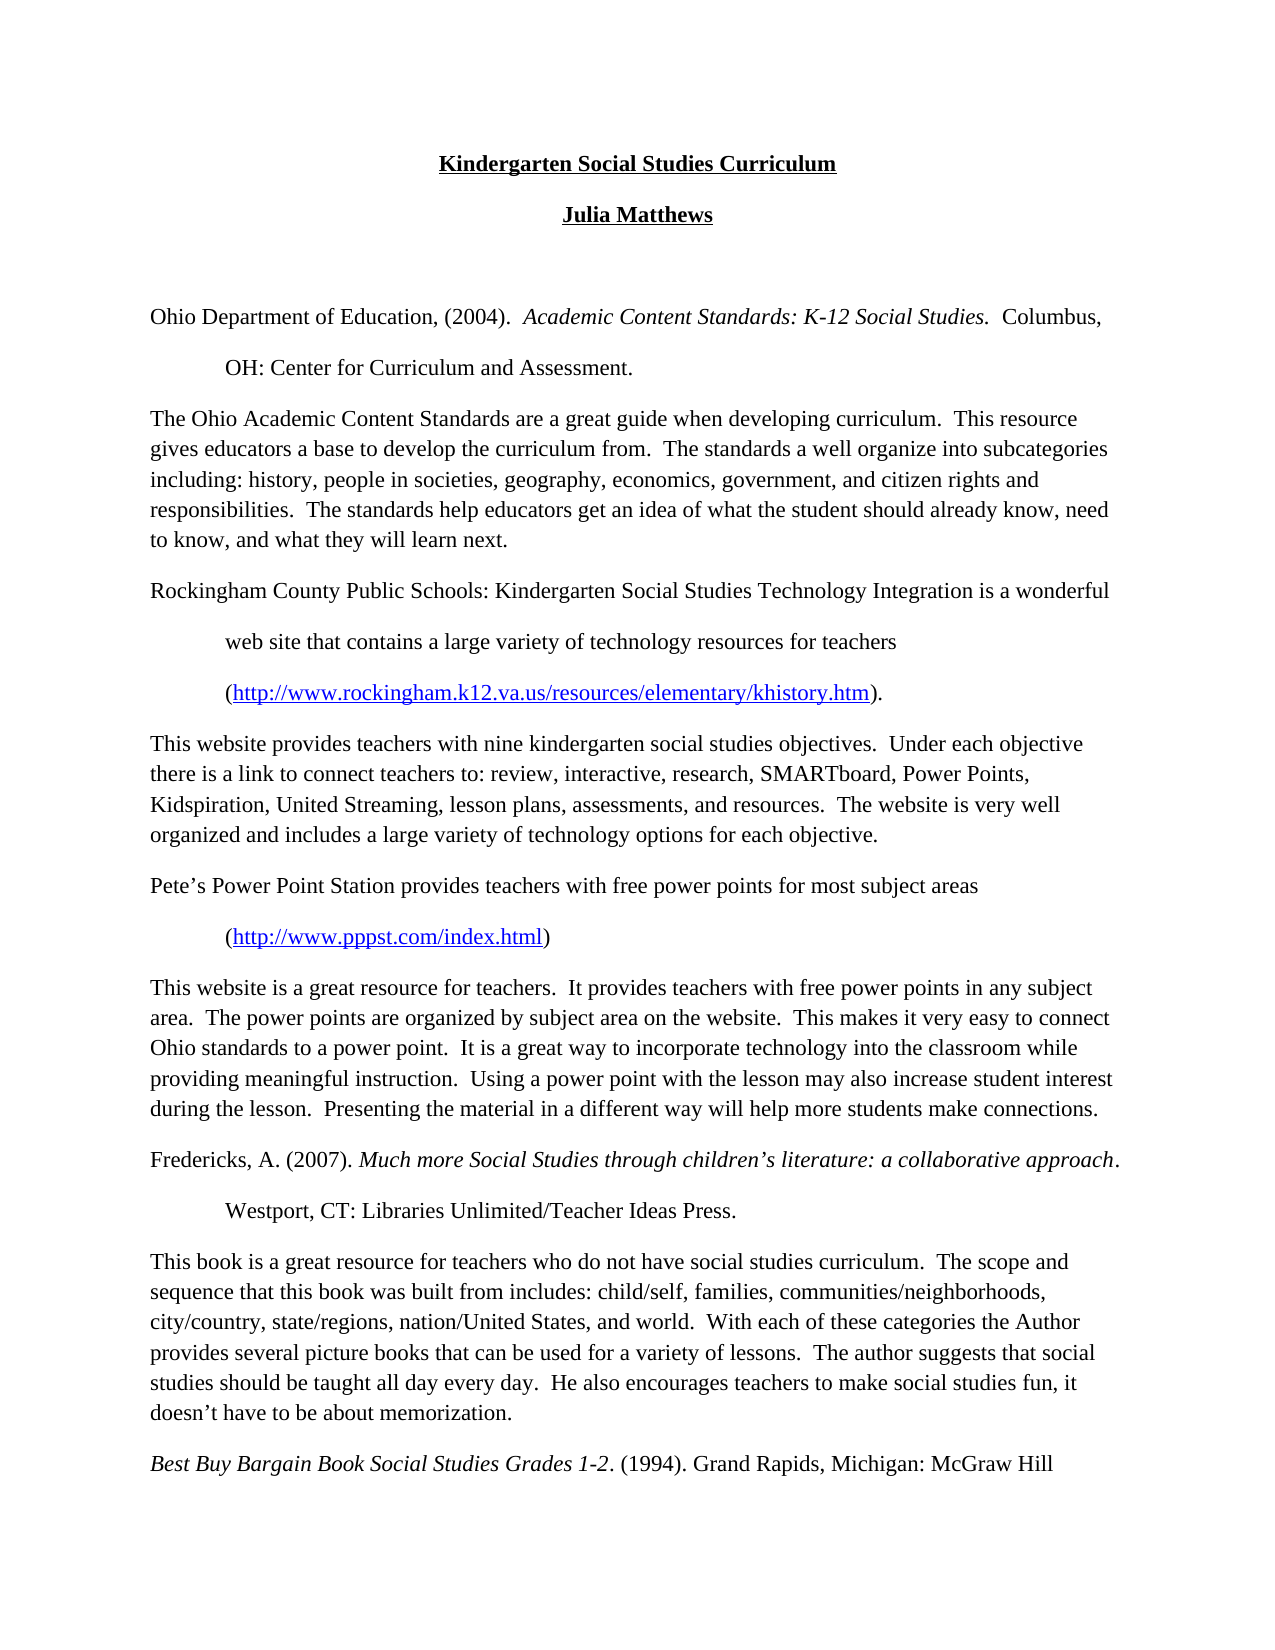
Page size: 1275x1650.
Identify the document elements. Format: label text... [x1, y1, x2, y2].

text OH: Center for Curriculum and Assessment. [150, 354, 1125, 381]
text This website provides teachers with nine kindergarten social studies objectives. Under each objective there is a link to connect teachers to: review, interactive, research, SMARTboard, Power Points, Kidspiration, United Streaming, lesson plans, assessments, and resources. The website is very well organized and includes a large variety of technology options for each objective. [150, 730, 1125, 847]
text Best Buy Bargain Book Social Studies Grades 1-2. (1994). Grand Rapids, Michigan: McGraw Hill [150, 1450, 1125, 1476]
text Kindergarten Social Studies Curriculum [150, 150, 1125, 176]
text Westport, CT: Libraries Unlimited/Teacher Ideas Press. [150, 1197, 1125, 1223]
text (http://www.rockingham.k12.va.us/resources/elementary/khistory.htm). [150, 679, 1125, 706]
text This website is a great resource for teachers. It provides teachers with free power points in any subject area. The power points are organized by subject area on the website. This makes it very easy to connect Ohio standards to a power point. It is a great way to incorporate technology into the classroom while providing meaningful instruction. Using a power point with the lesson may also increase student interest during the lesson. Presenting the material in a different way will help more students make connections. [150, 974, 1125, 1121]
text web site that contains a large variety of technology resources for teachers [150, 628, 1125, 654]
text Ohio Department of Education, (2004). Academic Content Standards: K-12 Social Studies. Columbus, [150, 303, 1125, 329]
text Fredericks, A. (2007). Much more Social Studies through children’s literature: a collaborative approach. [150, 1146, 1125, 1172]
text (http://www.pppst.com/index.html) [150, 923, 1125, 949]
text Pete’s Power Point Station provides teachers with free power points for most subject areas [150, 872, 1125, 898]
text Julia Matthews [150, 201, 1125, 227]
text The Ohio Academic Content Standards are a great guide when developing curriculum. This resource gives educators a base to develop the curriculum from. The standards a well organize into subcategories including: history, people in societies, geography, economics, government, and citizen rights and responsibilities. The standards help educators get an idea of what the student should already know, need to know, and what they will learn next. [150, 405, 1125, 552]
text This book is a great resource for teachers who do not have social studies curriculum. The scope and sequence that this book was built from includes: child/self, families, communities/neighborhoods, city/country, state/regions, nation/United States, and world. With each of these categories the Author provides several picture books that can be used for a variety of lessons. The author suggests that social studies should be taught all day every day. He also encourages teachers to make social studies fun, it doesn’t have to be about memorization. [150, 1248, 1125, 1425]
text Rockingham County Public Schools: Kindergarten Social Studies Technology Integration is a wonderful [150, 577, 1125, 603]
